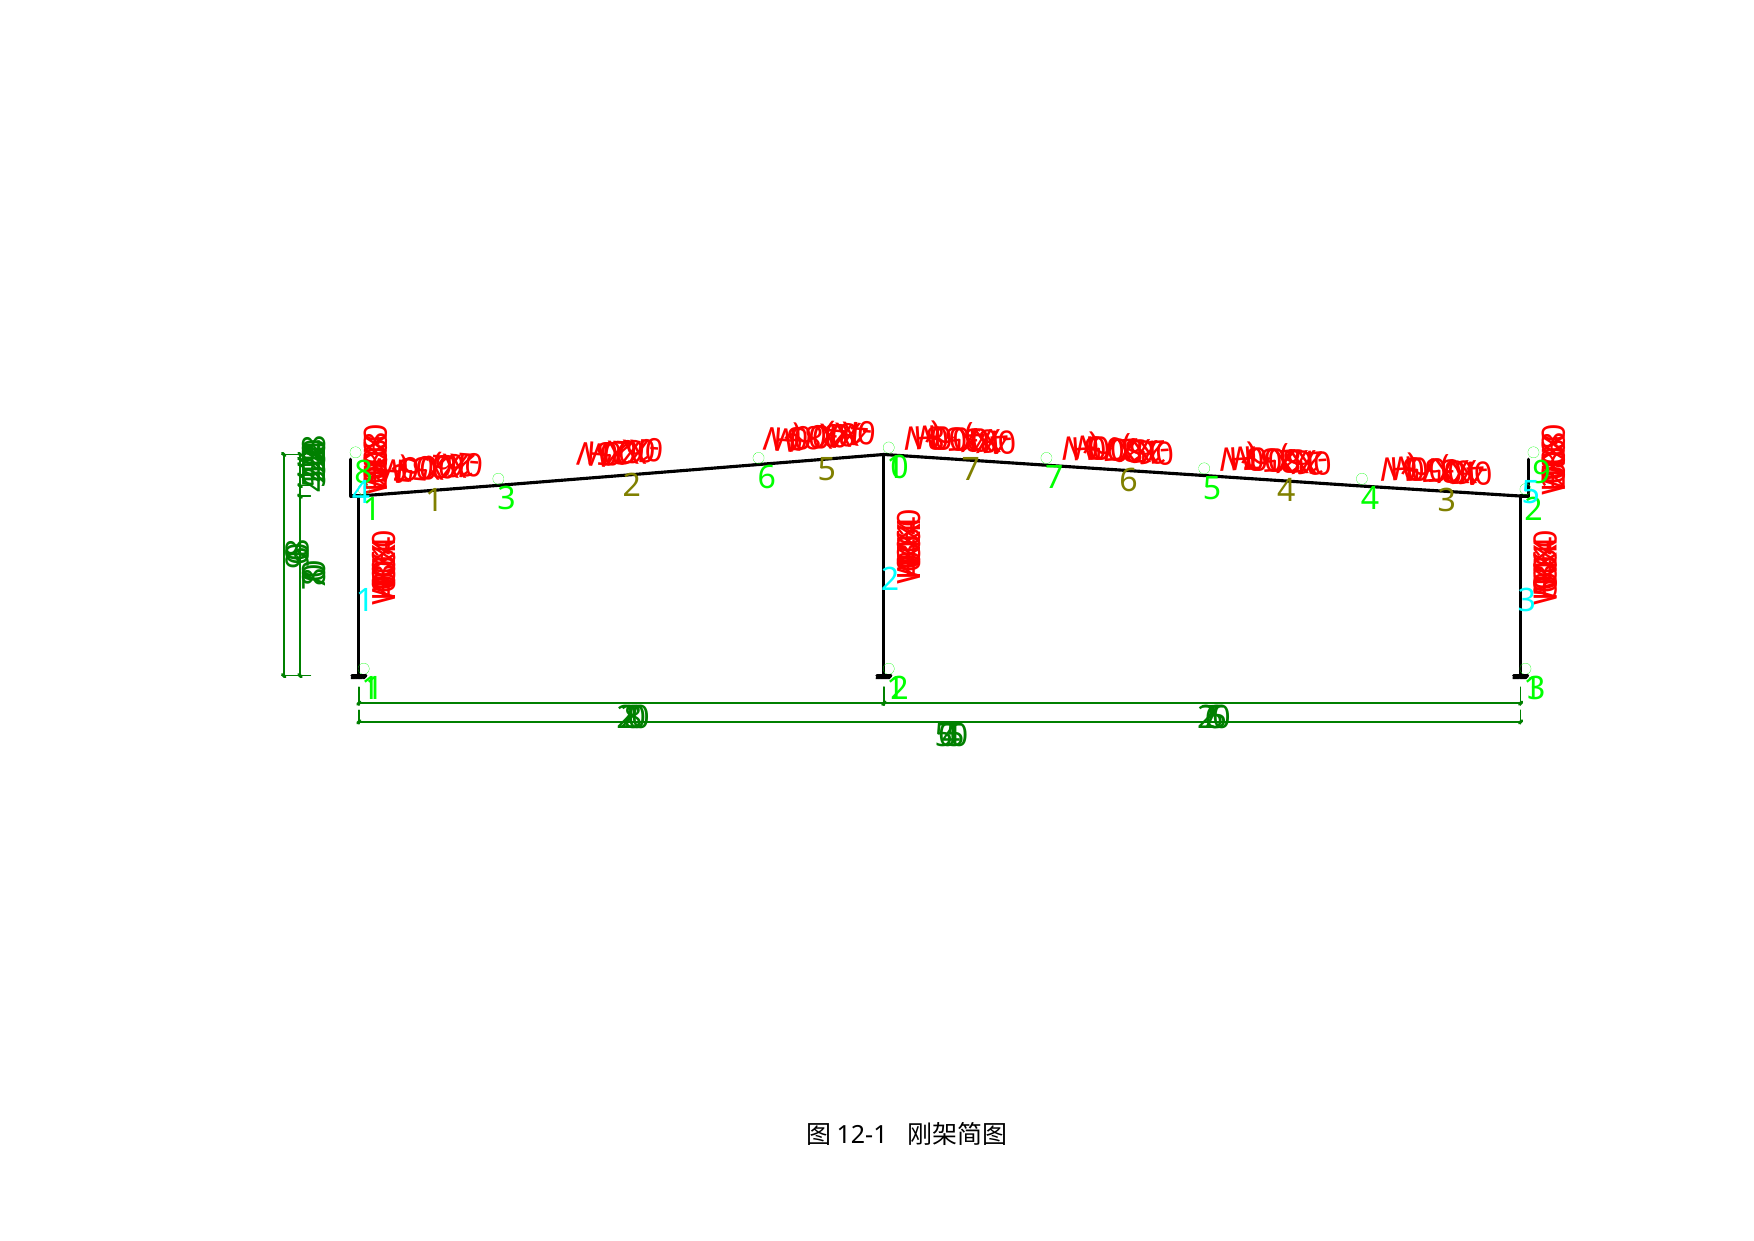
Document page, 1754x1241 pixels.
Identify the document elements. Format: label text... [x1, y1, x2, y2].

text 图12-1 刚架简图 [148, 1109, 1665, 1156]
